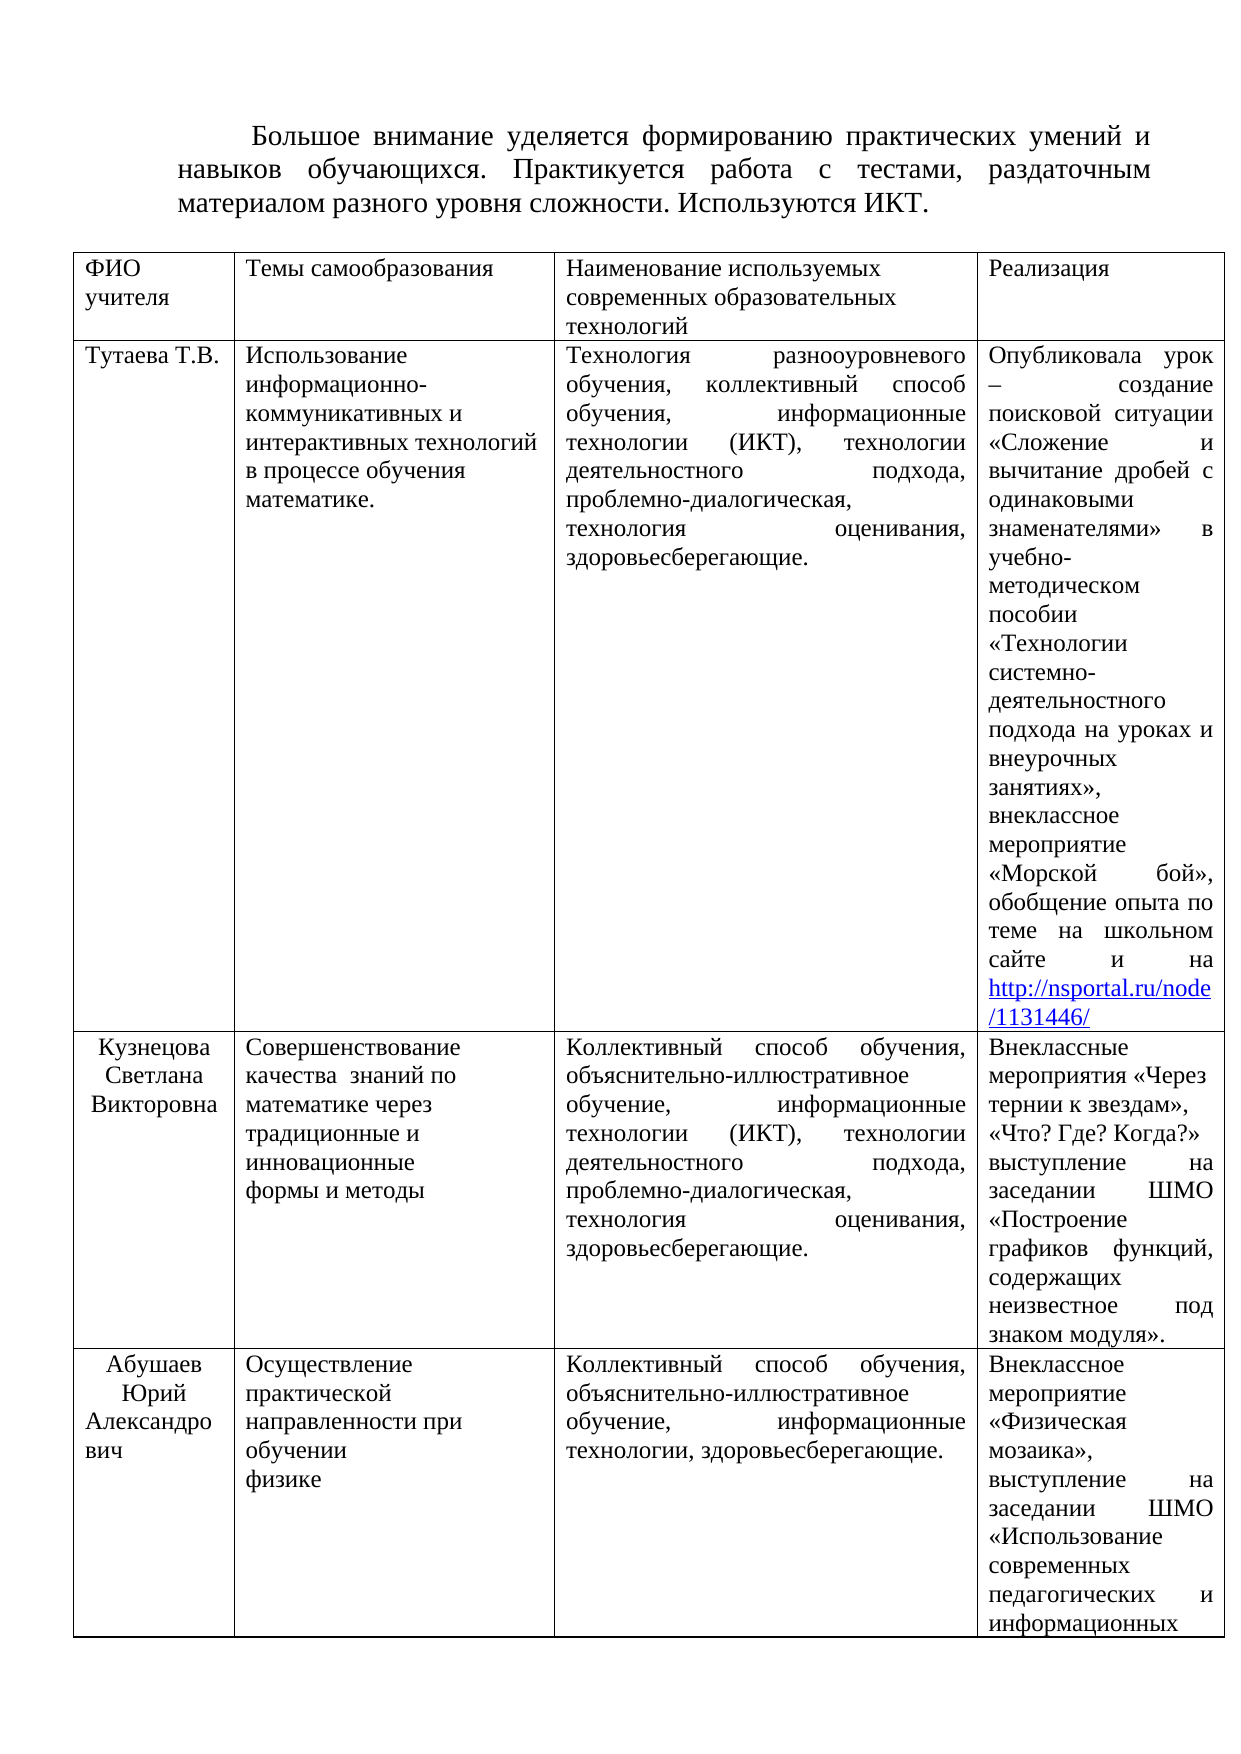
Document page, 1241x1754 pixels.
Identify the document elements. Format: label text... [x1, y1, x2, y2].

table_cell Тутаева Т.В. [74, 341, 234, 1031]
table_cell Кузнецова Светлана Викторовна [74, 1032, 234, 1348]
title Большое внимание уделяется формированию практических умений и навыков обучающихся. Практикуется работа с тестами, раздаточным материалом разного уровня сложности. Используются ИКТ. [177, 118, 1152, 219]
table_header Реализация [978, 253, 1224, 339]
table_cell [978, 1349, 1224, 1636]
table_cell Совершенствование качества знаний по математике через традиционные и инновационные формы и методы [235, 1032, 554, 1348]
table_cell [235, 1349, 554, 1636]
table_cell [555, 1349, 977, 1636]
table_header ФИО учителя [74, 253, 234, 339]
table_cell Использование информационно-коммуникативных и интерактивных технологий в процессе обучения математике. [235, 341, 554, 1031]
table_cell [74, 1349, 234, 1636]
table_cell Внеклассные мероприятия «Через тернии к звездам», «Что? Где? Когда?» выступление на заседании ШМО «Построение графиков функций, содержащих неизвестное под знаком модуля». [978, 1032, 1224, 1348]
table_cell Опубликовала урок – создание поисковой ситуации «Сложение и вычитание дробей с одинаковыми знаменателями» в учебно-методическом пособии «Технологии системно-деятельностного подхода на уроках и внеурочных занятиях», внеклассное мероприятие «Морской бой», обобщение опыта по теме на школьном сайте и на http://nsportal.ru/node/1131446/ [978, 341, 1224, 1031]
table_cell Технология разнооуровневого обучения, коллективный способ обучения, информационные технологии (ИКТ), технологии деятельностного подхода, проблемно-диалогическая, технология оценивания, здоровьесберегающие. [555, 341, 977, 1031]
table_cell Коллективный способ обучения, объяснительно-иллюстративное обучение, информационные технологии (ИКТ), технологии деятельностного подхода, проблемно-диалогическая, технология оценивания, здоровьесберегающие. [555, 1032, 977, 1348]
table_header Темы самообразования [235, 253, 554, 339]
table_header Наименование используемых современных образовательных технологий [555, 253, 977, 339]
